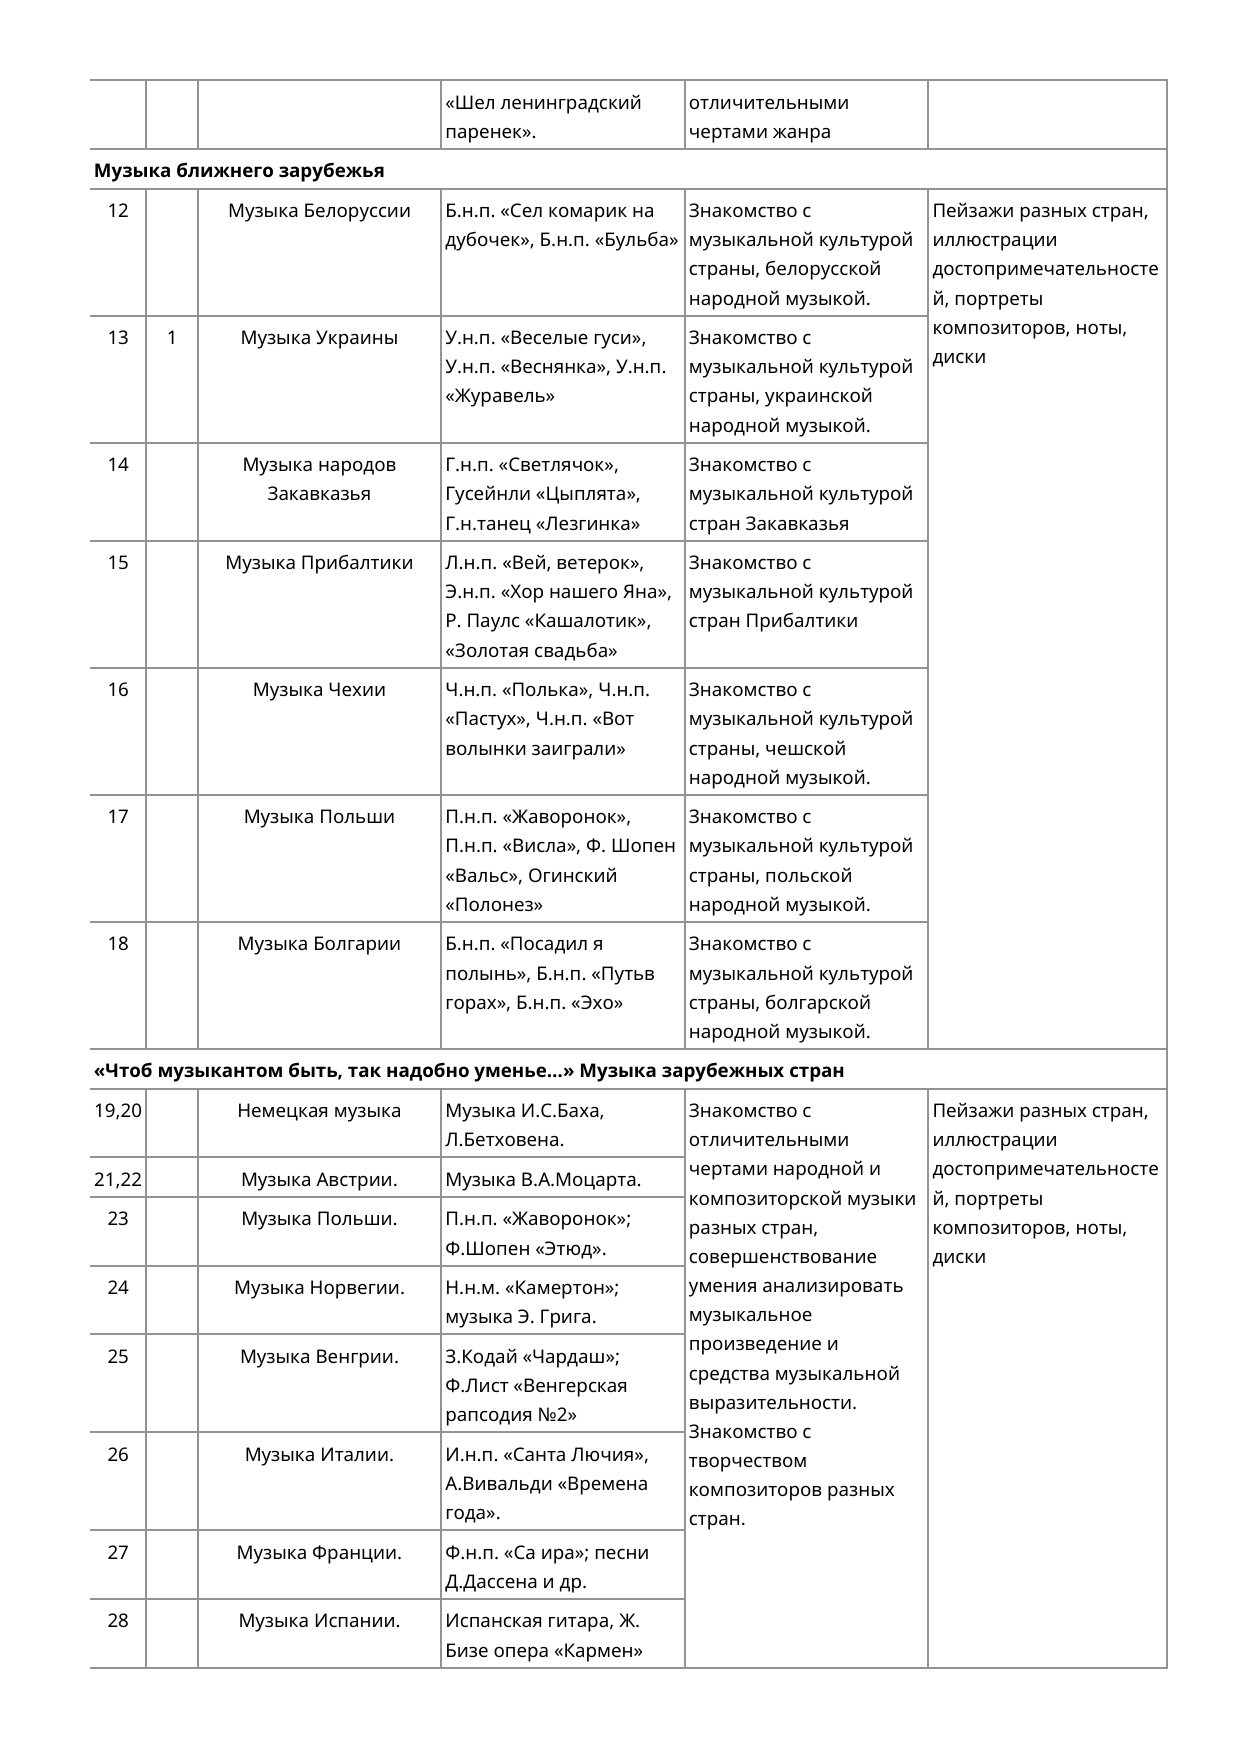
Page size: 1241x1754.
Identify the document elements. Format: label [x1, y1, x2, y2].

table_cell [77, 75, 1167, 1673]
